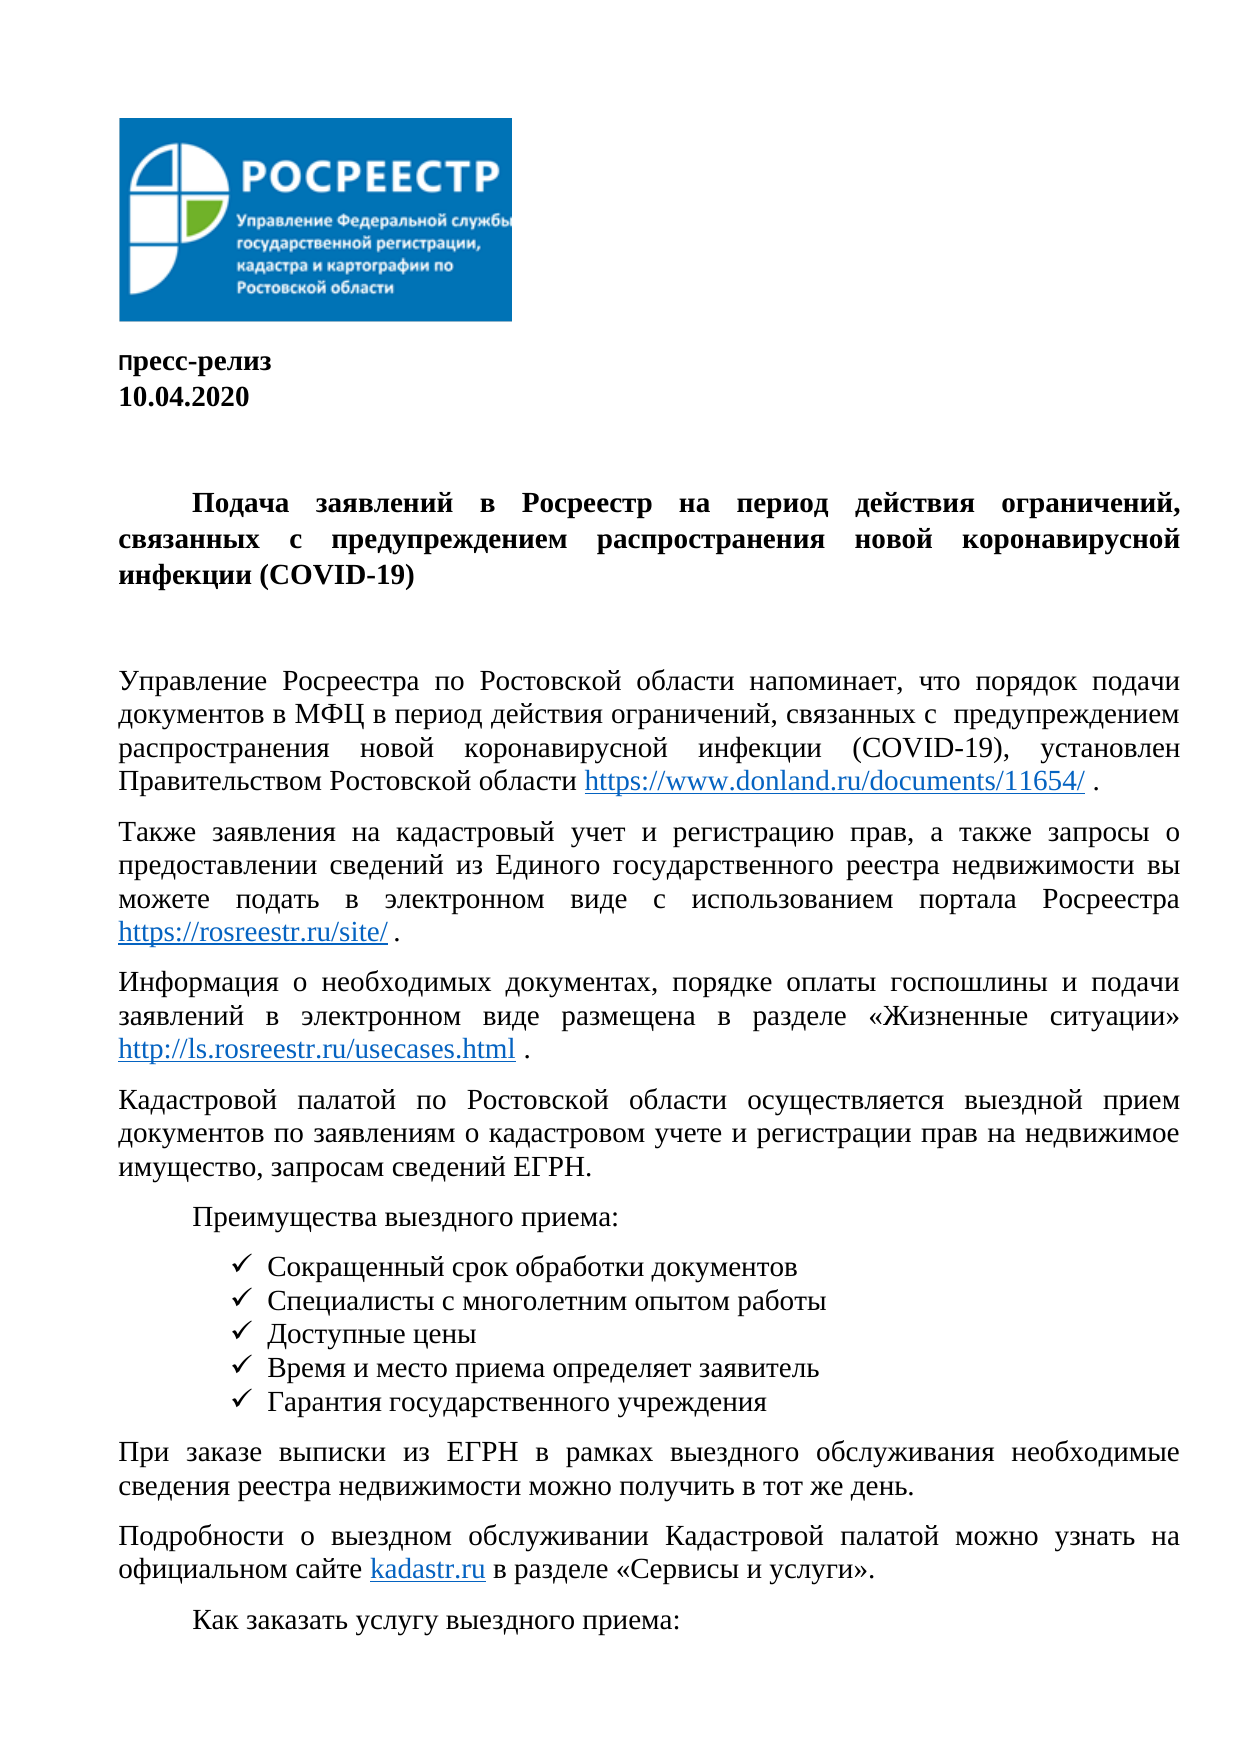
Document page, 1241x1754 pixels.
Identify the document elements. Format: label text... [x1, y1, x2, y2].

text Информация о необходимых документах, порядке оплаты госпошлины и подачи заявлений в электронном виде размещена в разделе «Жизненные ситуации» http://ls.rosreestr.ru/usecases.html . [118, 964, 1181, 1065]
list Сокращенный срок обработки документов [229, 1249, 1181, 1283]
list Гарантия государственного учреждения [229, 1384, 1181, 1418]
text Преимущества выездного приема: [118, 1199, 1181, 1233]
text Подробности о выездном обслуживании Кадастровой палатой можно узнать на официальном сайте kadastr.ru в разделе «Сервисы и услуги». [118, 1518, 1181, 1585]
text Подача заявлений в Росреестр на период действия ограничений, связанных с предупреждением распространения новой коронавирусной инфекции (COVID-19) [118, 485, 1181, 591]
text Управление Росреестра по Ростовской области напоминает, что порядок подачи документов в МФЦ в период действия ограничений, связанных с предупреждением распространения новой коронавирусной инфекции (COVID-19), установлен Правительством Ростовской области https://www.donland.ru/documents/11654/ . [118, 663, 1181, 797]
picture [118, 118, 512, 325]
text При заказе выписки из ЕГРН в рамках выездного обслуживания необходимые сведения реестра недвижимости можно получить в тот же день. [118, 1434, 1181, 1501]
list Доступные цены [229, 1317, 1181, 1350]
text Пресс-релиз 10.04.2020 [118, 343, 1181, 413]
text Кадастровой палатой по Ростовской области осуществляется выездной прием документов по заявлениям о кадастровом учете и регистрации прав на недвижимое имущество, запросам сведений ЕГРН. [118, 1082, 1181, 1182]
list Время и место приема определяет заявитель [229, 1350, 1181, 1384]
text Также заявления на кадастровый учет и регистрацию прав, а также запросы о предоставлении сведений из Единого государственного реестра недвижимости вы можете подать в электронном виде с использованием портала Росреестра https://rosreestr.ru/site/ . [118, 814, 1181, 948]
text Как заказать услугу выездного приема: [118, 1602, 1181, 1635]
list Специалисты с многолетним опытом работы [229, 1283, 1181, 1317]
